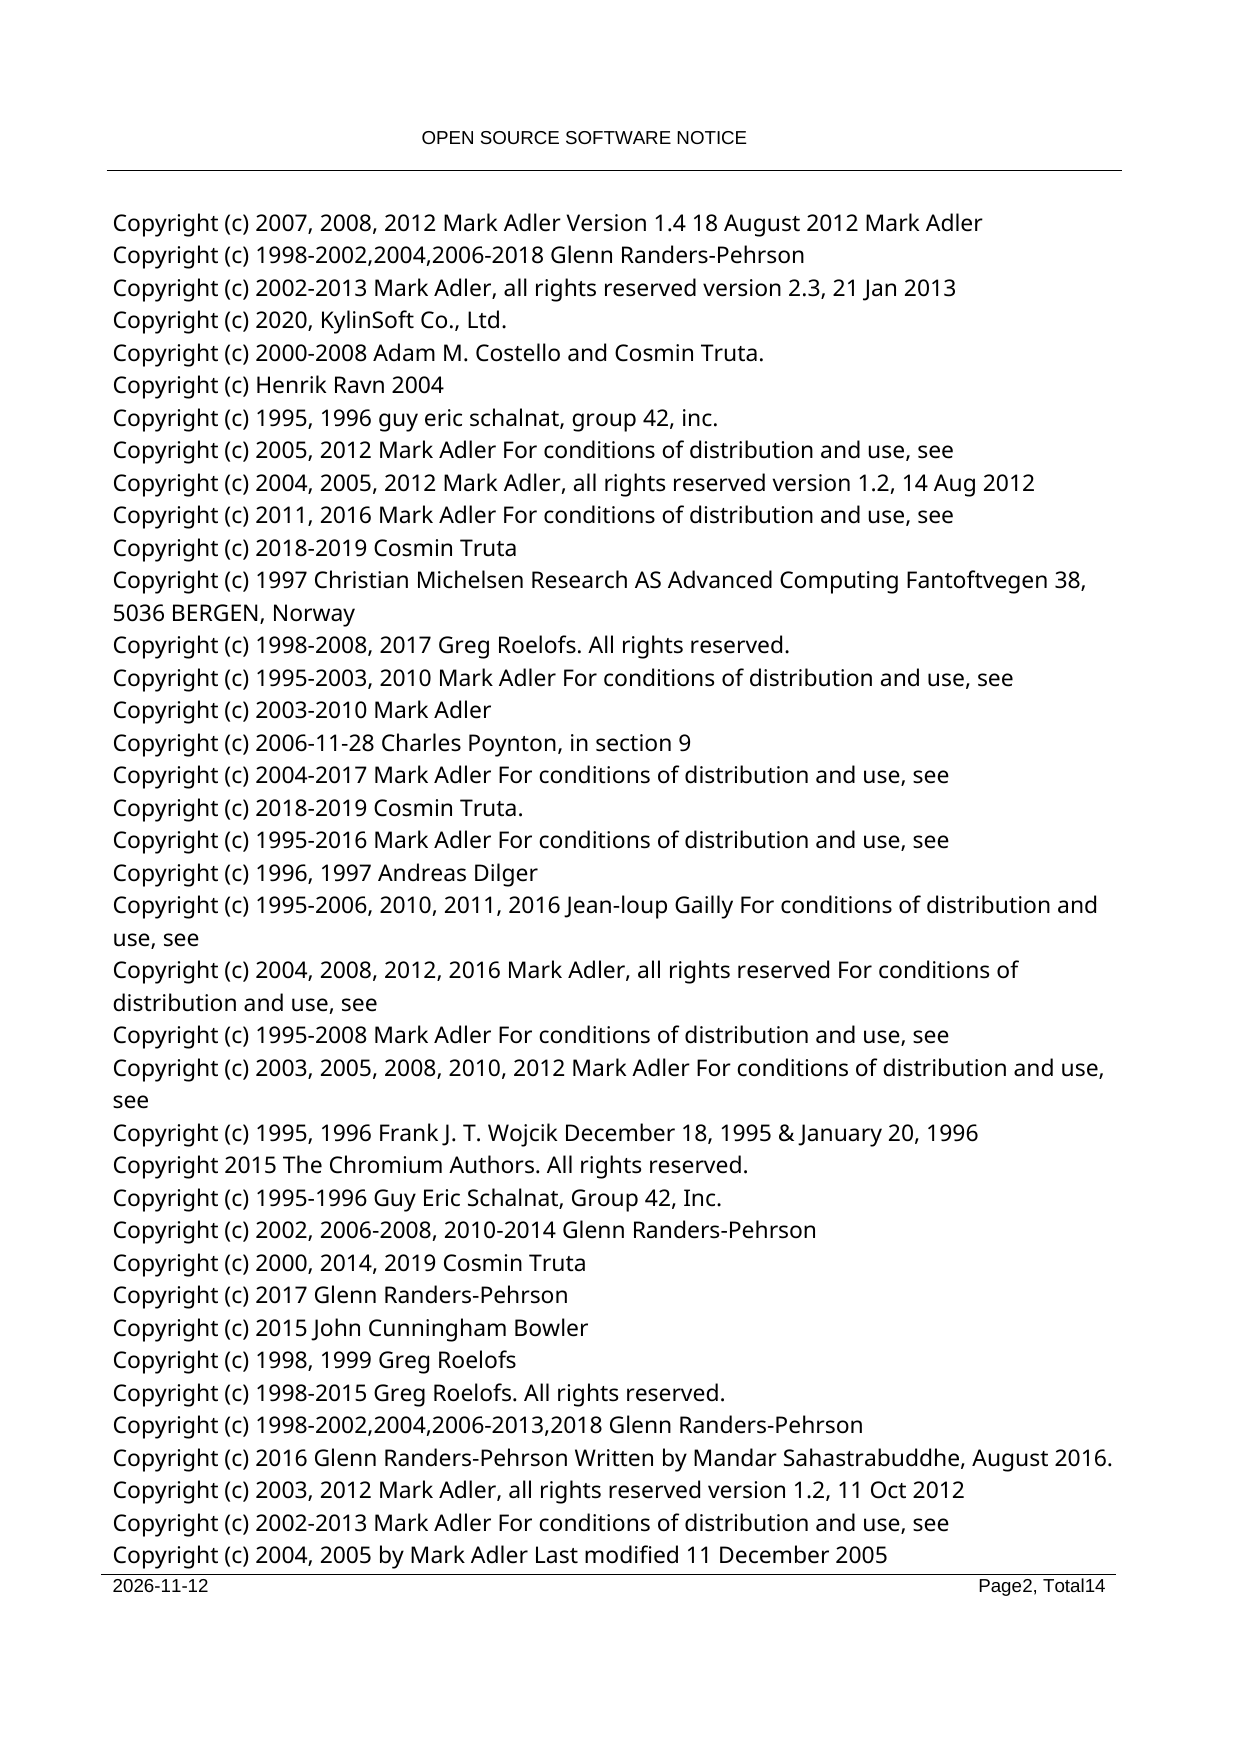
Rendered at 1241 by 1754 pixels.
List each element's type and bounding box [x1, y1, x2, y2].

text [112, 206, 1128, 1571]
